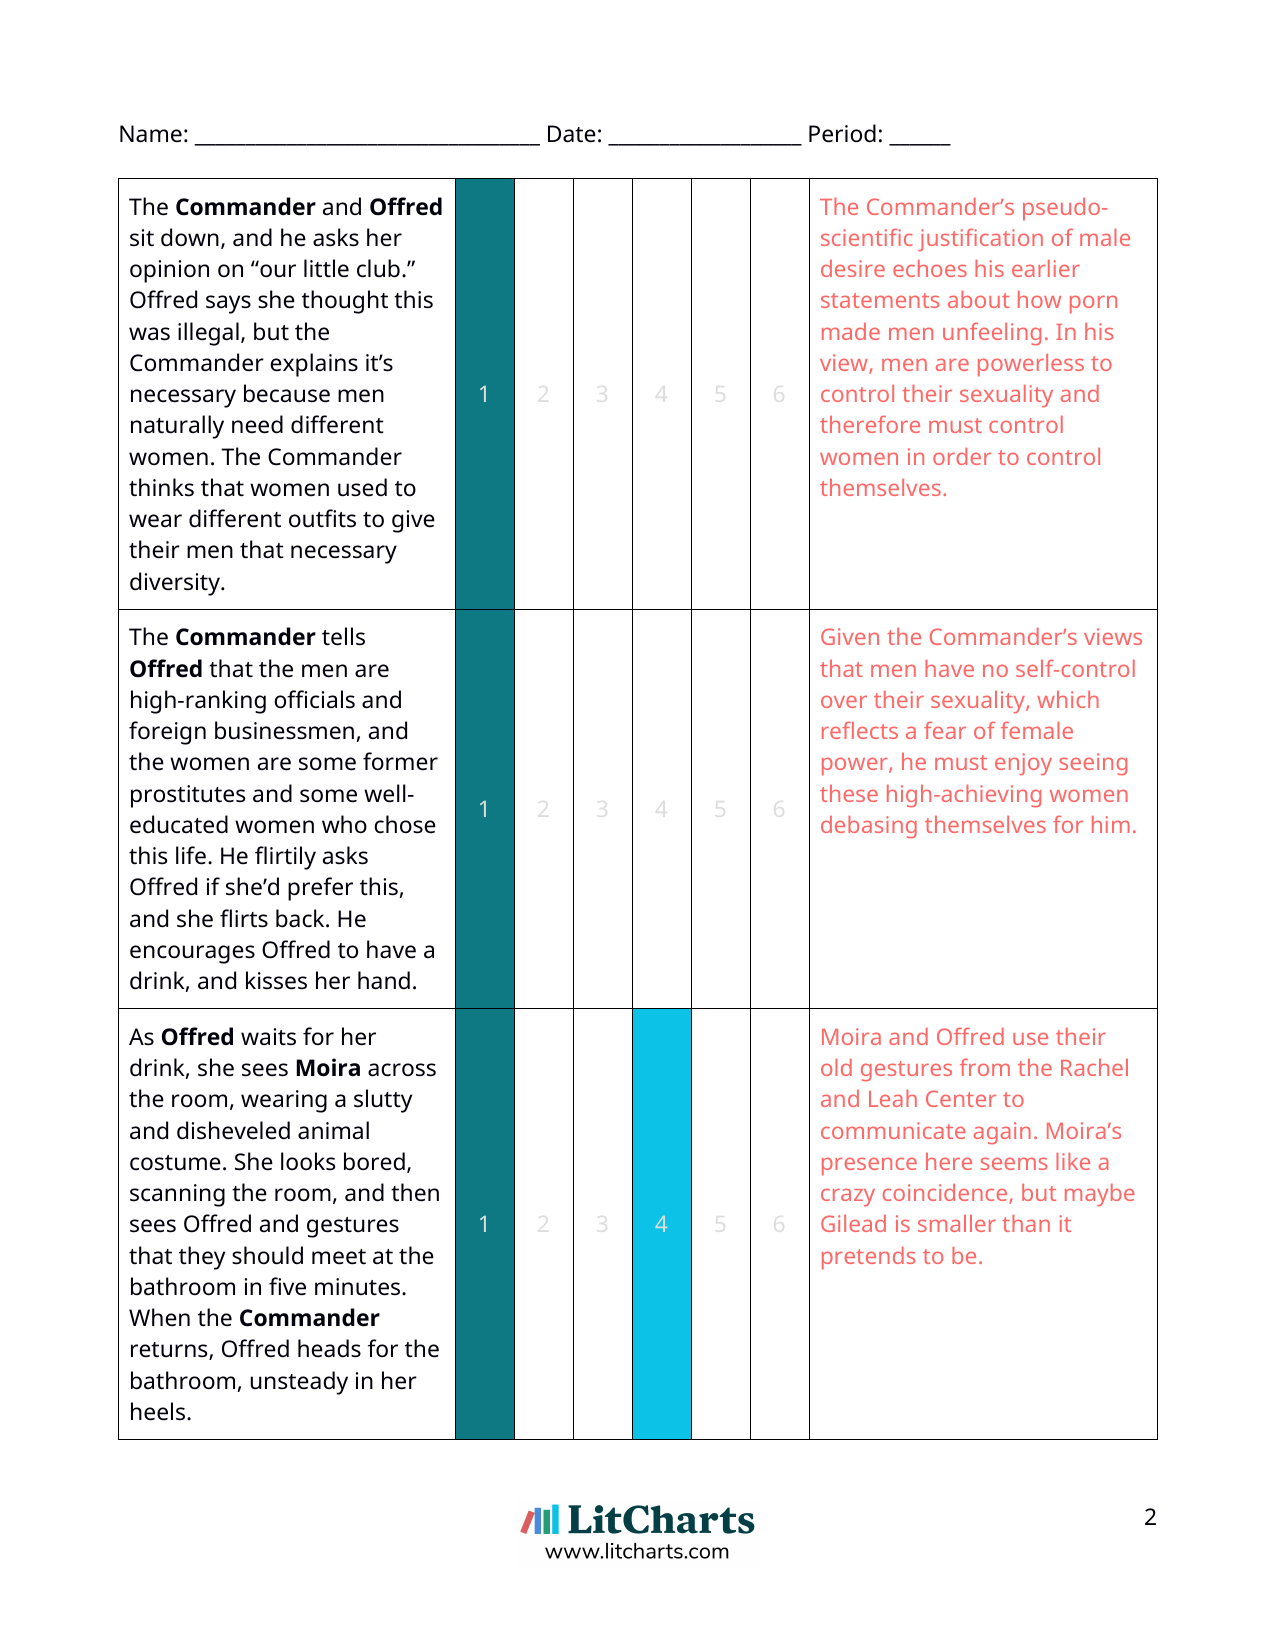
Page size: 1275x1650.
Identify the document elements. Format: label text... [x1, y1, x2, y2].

table_cell 1 [456, 610, 514, 1008]
table_cell 4 [633, 610, 691, 1008]
table_cell 1 [456, 179, 514, 609]
table_cell 2 [515, 179, 573, 609]
table_cell 3 [574, 1009, 632, 1439]
table_cell 2 [515, 610, 573, 1008]
table_cell The Commander’s pseudo-scientific justification of male desire echoes his earlier statements about how porn made men unfeeling. In his view, men are powerless to control their sexuality and therefore must control women in order to control themselves. [810, 179, 1157, 609]
table_cell Moira and Offred use their old gestures from the Rachel and Leah Center to communicate again. Moira’s presence here seems like a crazy coincidence, but maybe Gilead is smaller than it pretends to be. [810, 1009, 1157, 1439]
table_cell Given the Commander’s views that men have no self-control over their sexuality, which reflects a fear of female power, he must enjoy seeing these high-achieving women debasing themselves for him. [810, 610, 1157, 1008]
table_cell 6 [751, 1009, 809, 1439]
table_cell 5 [692, 179, 750, 609]
table_cell As Offred waits for her drink, she sees Moira across the room, wearing a slutty and disheveled animal costume. She looks bored, scanning the room, and then sees Offred and gestures that they should meet at the bathroom in five minutes. When the Commander returns, Offred heads for the bathroom, unsteady in her heels. [119, 1009, 455, 1439]
table_cell The Commander and Offred sit down, and he asks her opinion on “our little club.” Offred says she thought this was illegal, but the Commander explains it’s necessary because men naturally need different women. The Commander thinks that women used to wear different outfits to give their men that necessary diversity. [119, 179, 455, 609]
table_cell 5 [692, 1009, 750, 1439]
table_cell 5 [692, 610, 750, 1008]
table_cell 4 [633, 179, 691, 609]
table_cell 2 [515, 1009, 573, 1439]
table_cell The Commander tells Offred that the men are high-ranking officials and foreign businessmen, and the women are some former prostitutes and some well-educated women who chose this life. He flirtily asks Offred if she’d prefer this, and she flirts back. He encourages Offred to have a drink, and kisses her hand. [119, 610, 455, 1008]
table_cell 3 [574, 179, 632, 609]
table_cell 6 [751, 179, 809, 609]
picture [514, 1498, 761, 1567]
table_cell 1 [456, 1009, 514, 1439]
table_cell 4 [633, 1009, 691, 1439]
table_cell 3 [574, 610, 632, 1008]
table_cell 6 [751, 610, 809, 1008]
